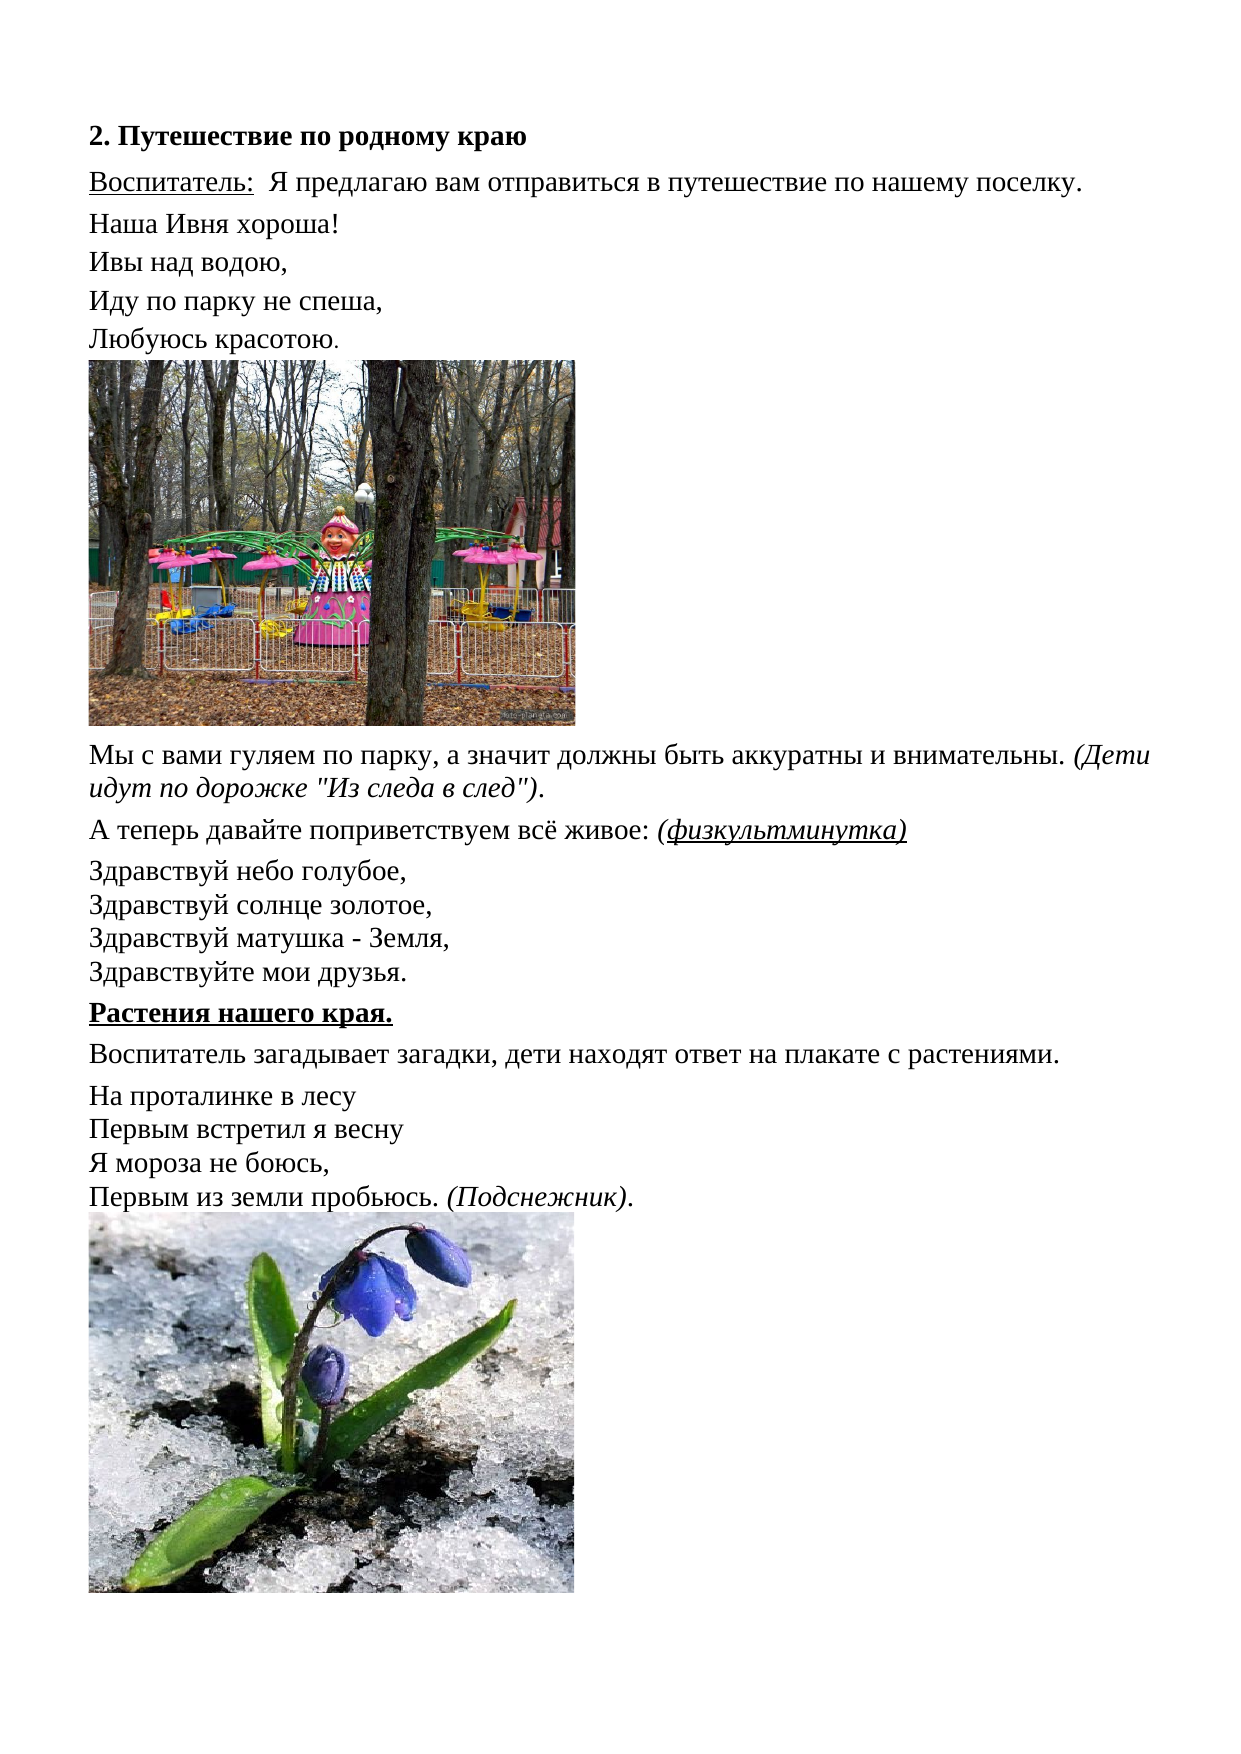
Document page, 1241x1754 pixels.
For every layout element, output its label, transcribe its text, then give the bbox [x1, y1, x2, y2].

picture [88, 1212, 575, 1593]
text Любуюсь красотою. [88, 321, 1167, 355]
text А теперь давайте поприветствуем всё живое: (физкультминутка) [88, 812, 1167, 846]
picture [88, 360, 576, 726]
text Здравствуйте мои друзья. [88, 954, 1104, 987]
text Здравствуй небо голубое, [88, 853, 1104, 887]
text Первым встретил я весну [88, 1112, 1104, 1145]
text 2. Путешествие по родному краю [88, 118, 1167, 152]
text Здравствуй солнце золотое, [88, 887, 1104, 920]
text Воспитатель: Я предлагаю вам отправиться в путешествие по нашему поселку. [88, 164, 1167, 198]
text Я мороза не боюсь, [88, 1145, 1104, 1179]
text На проталинке в лесу [88, 1078, 1104, 1112]
text Воспитатель загадывает загадки, дети находят ответ на плакате с растениями. [88, 1037, 1167, 1070]
text Ивы над водою, [88, 244, 1167, 278]
text Растения нашего края. [88, 995, 1167, 1029]
text Наша Ивня хороша! [88, 206, 1167, 239]
text Иду по парку не спеша, [88, 283, 1167, 316]
text Здравствуй матушка - Земля, [88, 920, 1104, 954]
text Первым из земли пробьюсь. (Подснежник). [88, 1179, 1104, 1212]
text Мы с вами гуляем по парку, а значит должны быть аккуратны и внимательны. (Дети идут по дорожке "Из следа в след"). [88, 737, 1167, 804]
